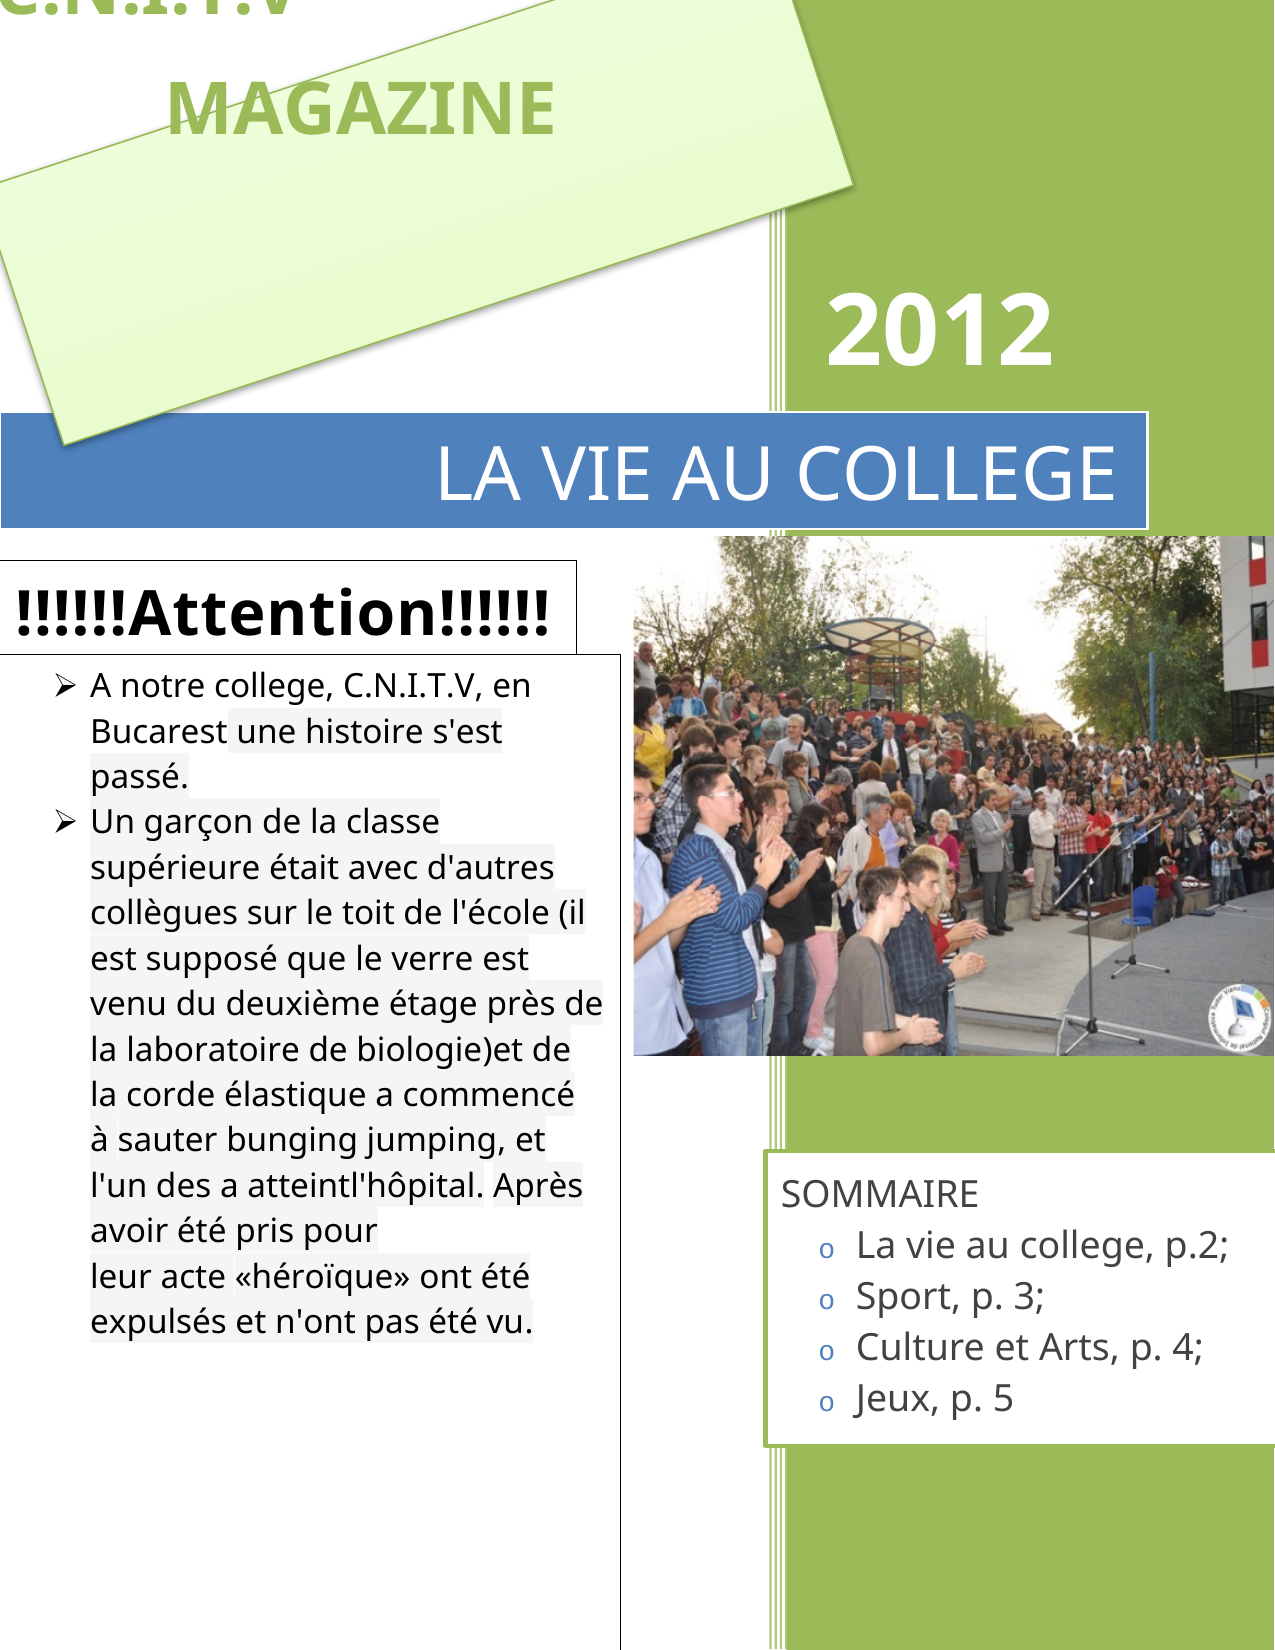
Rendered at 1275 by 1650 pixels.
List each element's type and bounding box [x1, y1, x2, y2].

picture [633, 536, 1274, 1056]
